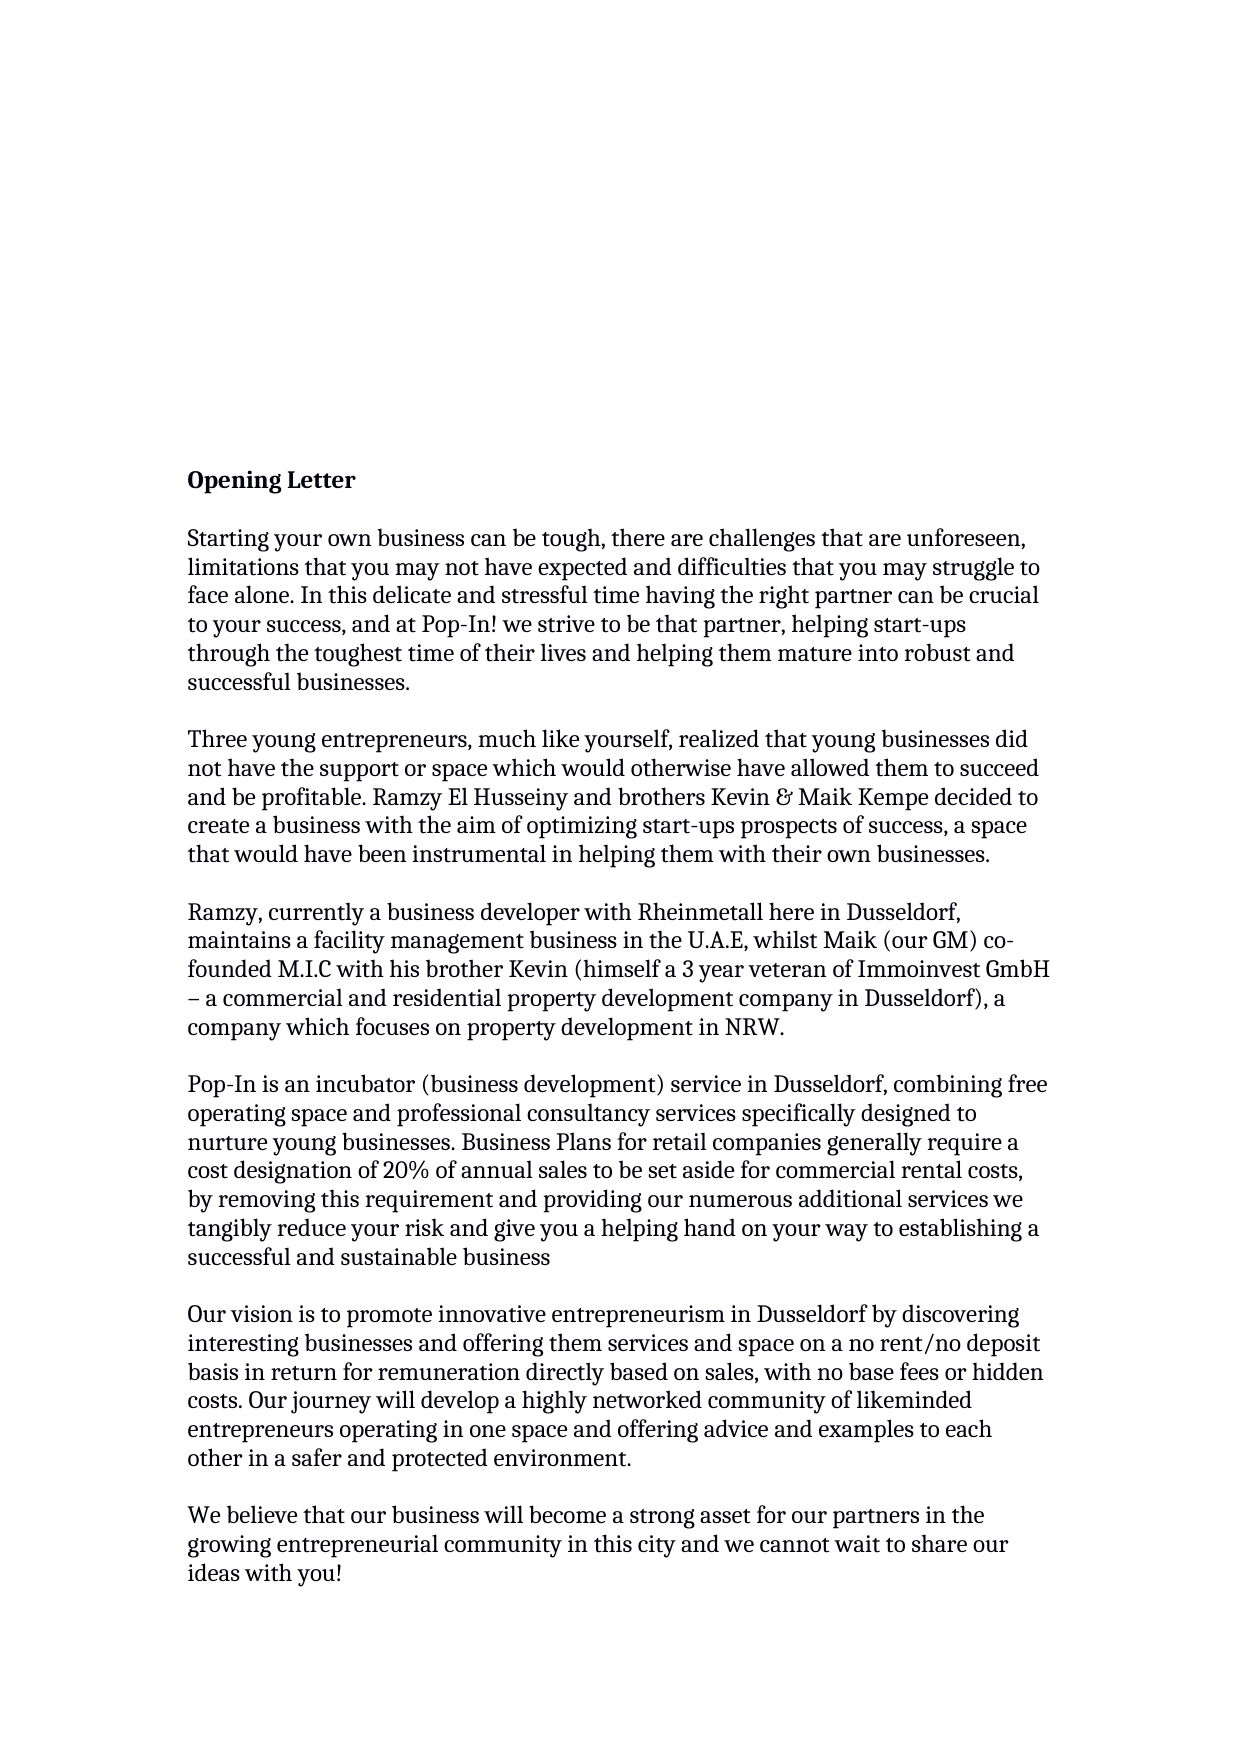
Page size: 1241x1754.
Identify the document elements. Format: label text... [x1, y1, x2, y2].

text Opening Letter [187, 466, 1053, 495]
text Three young entrepreneurs, much like yourself, realized that young businesses did not have the support or space which would otherwise have allowed them to succeed and be profitable. Ramzy El Husseiny and brothers Kevin & Maik Kempe decided to create a business with the aim of optimizing start-ups prospects of success, a space that would have been instrumental in helping them with their own businesses. [187, 725, 1053, 869]
text We believe that our business will become a strong asset for our partners in the growing entrepreneurial community in this city and we cannot wait to share our ideas with you! [187, 1501, 1053, 1587]
text Pop-In is an incubator (business development) service in Dusseldorf, combining free operating space and professional consultancy services specifically designed to nurture young businesses. Business Plans for retail companies generally require a cost designation of 20% of annual sales to be set aside for commercial rental costs, by removing this requirement and providing our numerous additional services we tangibly reduce your risk and give you a helping hand on your way to establishing a successful and sustainable business [187, 1070, 1053, 1271]
text Ramzy, currently a business developer with Rheinmetall here in Dusseldorf, maintains a facility management business in the U.A.E, whilst Maik (our GM) co-founded M.I.C with his brother Kevin (himself a 3 year veteran of Immoinvest GmbH – a commercial and residential property development company in Dusseldorf), a company which focuses on property development in NRW. [187, 897, 1053, 1041]
text Starting your own business can be tough, there are challenges that are unforeseen, limitations that you may not have expected and difficulties that you may struggle to face alone. In this delicate and stressful time having the right partner can be crucial to your success, and at Pop-In! we strive to be that partner, helping start-ups through the toughest time of their lives and helping them mature into robust and successful businesses. [187, 524, 1053, 696]
text Our vision is to promote innovative entrepreneurism in Dusseldorf by discovering interesting businesses and offering them services and space on a no rent/no deposit basis in return for remuneration directly based on sales, with no base fees or hidden costs. Our journey will develop a highly networked community of likeminded entrepreneurs operating in one space and offering advice and examples to each other in a safer and protected environment. [187, 1300, 1053, 1472]
